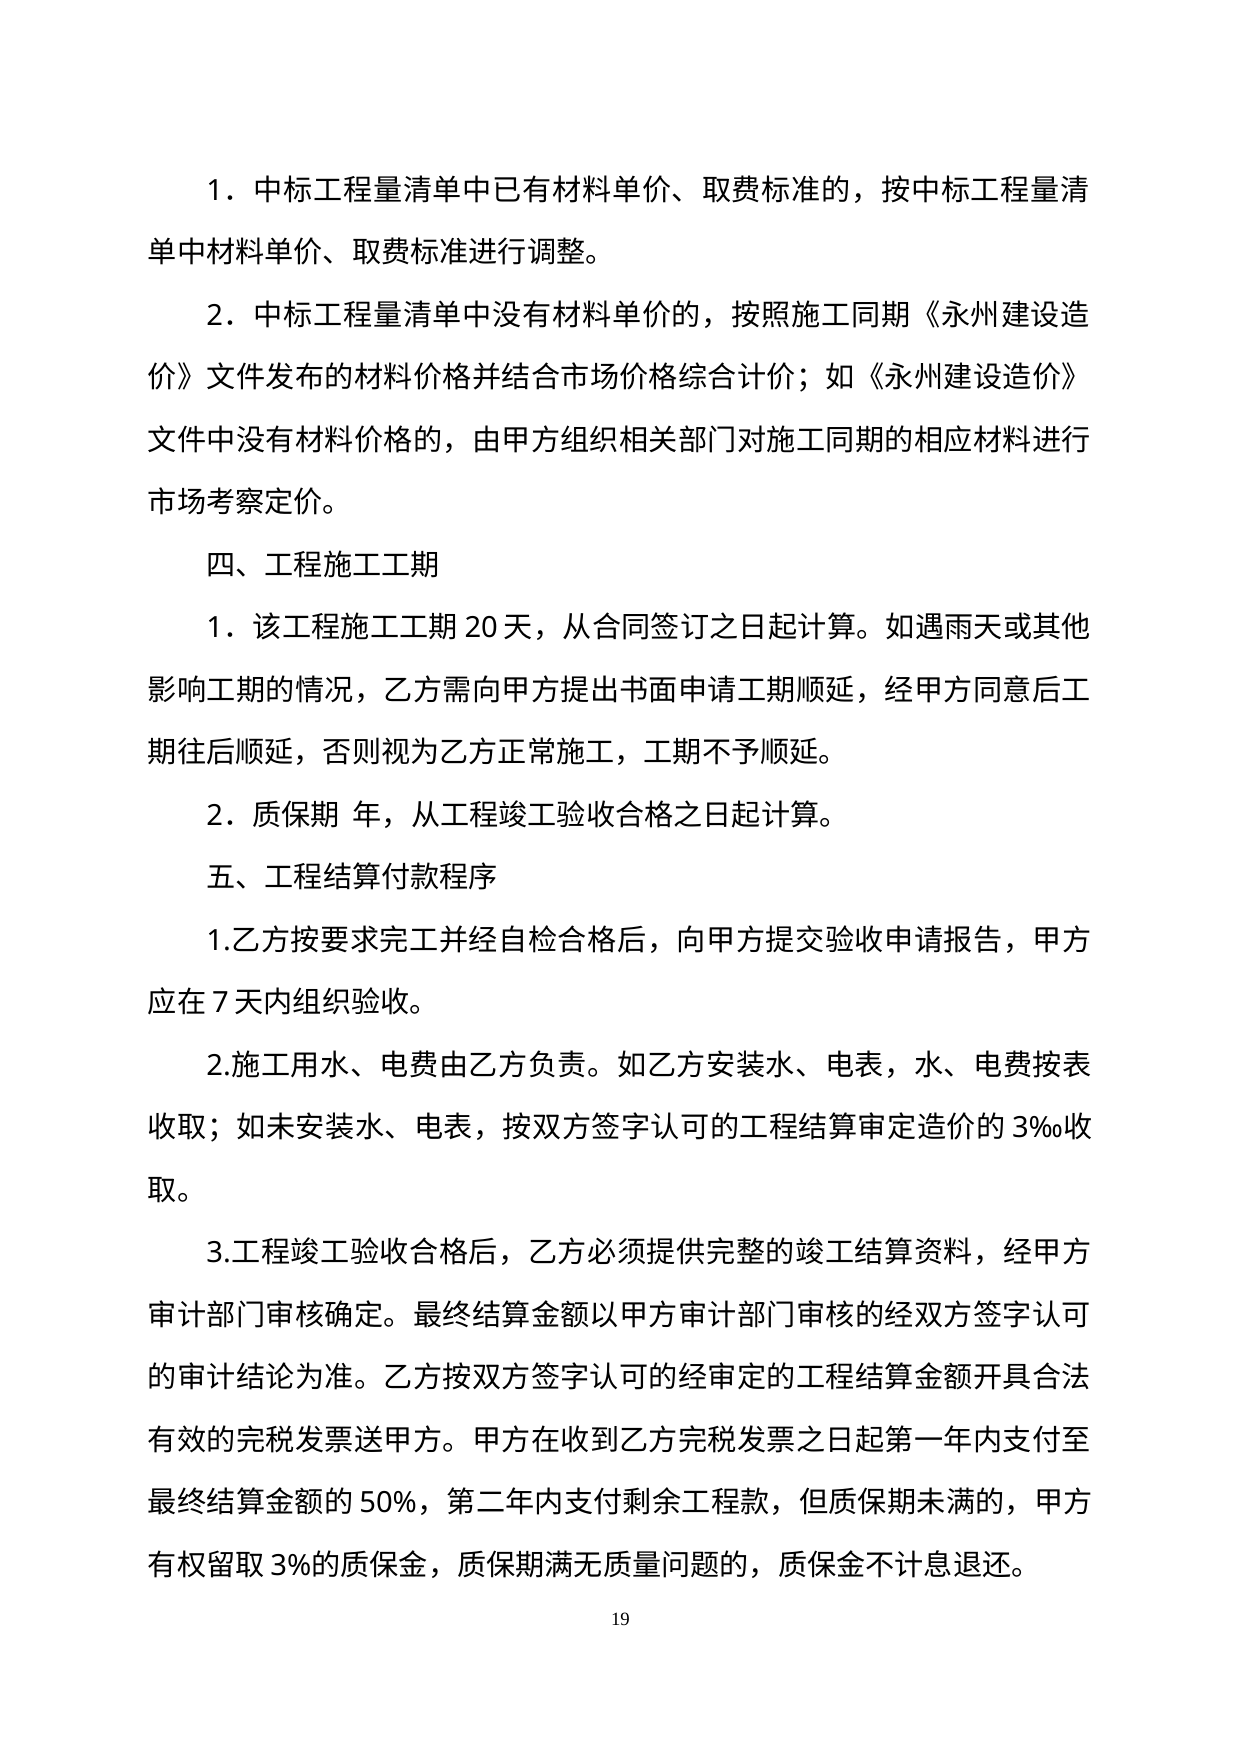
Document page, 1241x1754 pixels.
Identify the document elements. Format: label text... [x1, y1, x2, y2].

text 五、工程结算付款程序 [148, 837, 1092, 900]
text 1．中标工程量清单中已有材料单价、取费标准的，按中标工程量清单中材料单价、取费标准进行调整。 [148, 150, 1092, 275]
text 3.工程竣工验收合格后，乙方必须提供完整的竣工结算资料，经甲方审计部门审核确定。最终结算金额以甲方审计部门审核的经双方签字认可的审计结论为准。乙方按双方签字认可的经审定的工程结算金额开具合法有效的完税发票送甲方。甲方在收到乙方完税发票之日起第一年内支付至最终结算金额的50%，第二年内支付剩余工程款，但质保期未满的，甲方有权留取3%的质保金，质保期满无质量问题的，质保金不计息退还。 [148, 1212, 1092, 1587]
text 2．质保期 年，从工程竣工验收合格之日起计算。 [148, 775, 1092, 837]
text 1．该工程施工工期20天，从合同签订之日起计算。如遇雨天或其他影响工期的情况，乙方需向甲方提出书面申请工期顺延，经甲方同意后工期往后顺延，否则视为乙方正常施工，工期不予顺延。 [148, 587, 1092, 775]
text 2．中标工程量清单中没有材料单价的，按照施工同期《永州建设造价》文件发布的材料价格并结合市场价格综合计价；如《永州建设造价》文件中没有材料价格的，由甲方组织相关部门对施工同期的相应材料进行市场考察定价。 [148, 275, 1092, 525]
text 四、工程施工工期 [148, 525, 1092, 587]
text 2.施工用水、电费由乙方负责。如乙方安装水、电表，水、电费按表收取；如未安装水、电表，按双方签字认可的工程结算审定造价的3‰收取。 [148, 1025, 1092, 1212]
text 1.乙方按要求完工并经自检合格后，向甲方提交验收申请报告，甲方应在7天内组织验收。 [148, 900, 1092, 1025]
